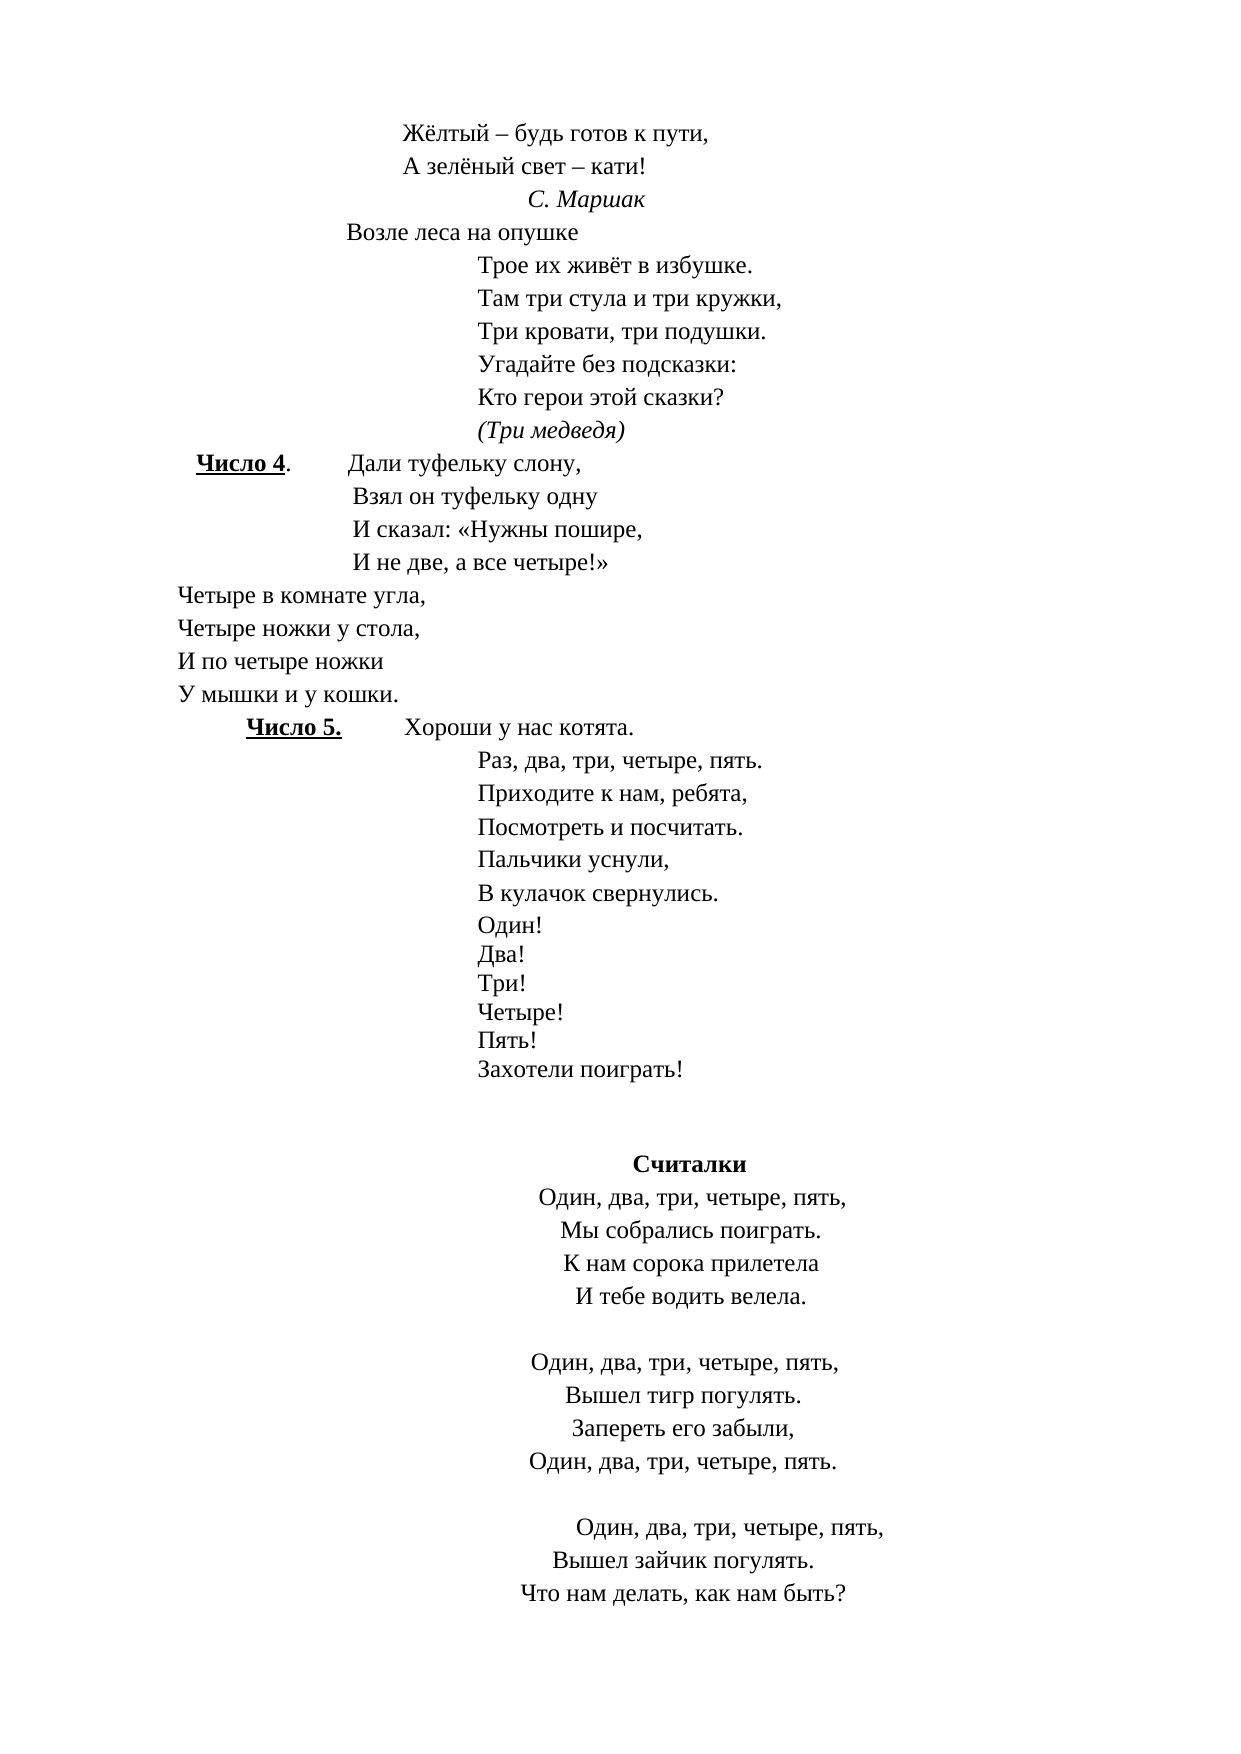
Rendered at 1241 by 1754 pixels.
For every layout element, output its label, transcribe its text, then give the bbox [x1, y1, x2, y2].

text И сказал: «Нужны пошире, [177, 514, 1152, 543]
text Один! [177, 911, 1152, 939]
text Четыре ножки у стола, [177, 613, 1152, 642]
text И тебе водить велела. [177, 1281, 1152, 1310]
text Один, два, три, четыре, пять, [177, 1347, 1152, 1376]
text Один, два, три, четыре, пять, [177, 1182, 1152, 1211]
text И не две, а все четыре!» [177, 547, 1152, 576]
text Пять! [177, 1026, 1152, 1054]
text Посмотреть и посчитать. [177, 812, 1152, 840]
text Угадайте без подсказки: [177, 349, 1152, 378]
text Число 4. Дали туфельку слону, [177, 448, 1152, 477]
text Четыре в комнате угла, [177, 580, 1152, 609]
text (Три медведя) [177, 415, 1152, 444]
text Пальчики уснули, [177, 844, 1152, 873]
text В кулачок свернулись. [177, 878, 1152, 906]
text С. Маршак [177, 184, 1152, 213]
text Один, два, три, четыре, пять. [177, 1446, 1152, 1475]
text Приходите к нам, ребята, [177, 778, 1152, 807]
text Раз, два, три, четыре, пять. [177, 746, 1152, 774]
text Три! [177, 968, 1152, 997]
text Вышел тигр погулять. [177, 1380, 1152, 1409]
text Трое их живёт в избушке. [177, 250, 1152, 279]
text Считалки [177, 1149, 1152, 1178]
text Три кровати, три подушки. [177, 316, 1152, 345]
text Жёлтый – будь готов к пути, [177, 118, 1152, 147]
text Число 5. Хороши у нас котята. [177, 712, 1152, 741]
text Четыре! [177, 997, 1152, 1026]
text Возле леса на опушке [177, 217, 1152, 246]
text У мышки и у кошки. [177, 679, 1152, 708]
text Кто герои этой сказки? [177, 382, 1152, 411]
text Два! [177, 939, 1152, 968]
text И по четыре ножки [177, 646, 1152, 675]
text Взял он туфельку одну [177, 481, 1152, 510]
text К нам сорока прилетела [177, 1248, 1152, 1277]
text Вышел зайчик погулять. [177, 1545, 1152, 1574]
text Захотели поиграть! [177, 1054, 1152, 1083]
text Один, два, три, четыре, пять, [177, 1512, 1152, 1541]
text Запереть его забыли, [177, 1413, 1152, 1442]
text Мы собрались поиграть. [177, 1215, 1152, 1244]
text А зелёный свет – кати! [177, 151, 1152, 180]
text Там три стула и три кружки, [177, 283, 1152, 312]
text Что нам делать, как нам быть? [177, 1578, 1152, 1607]
